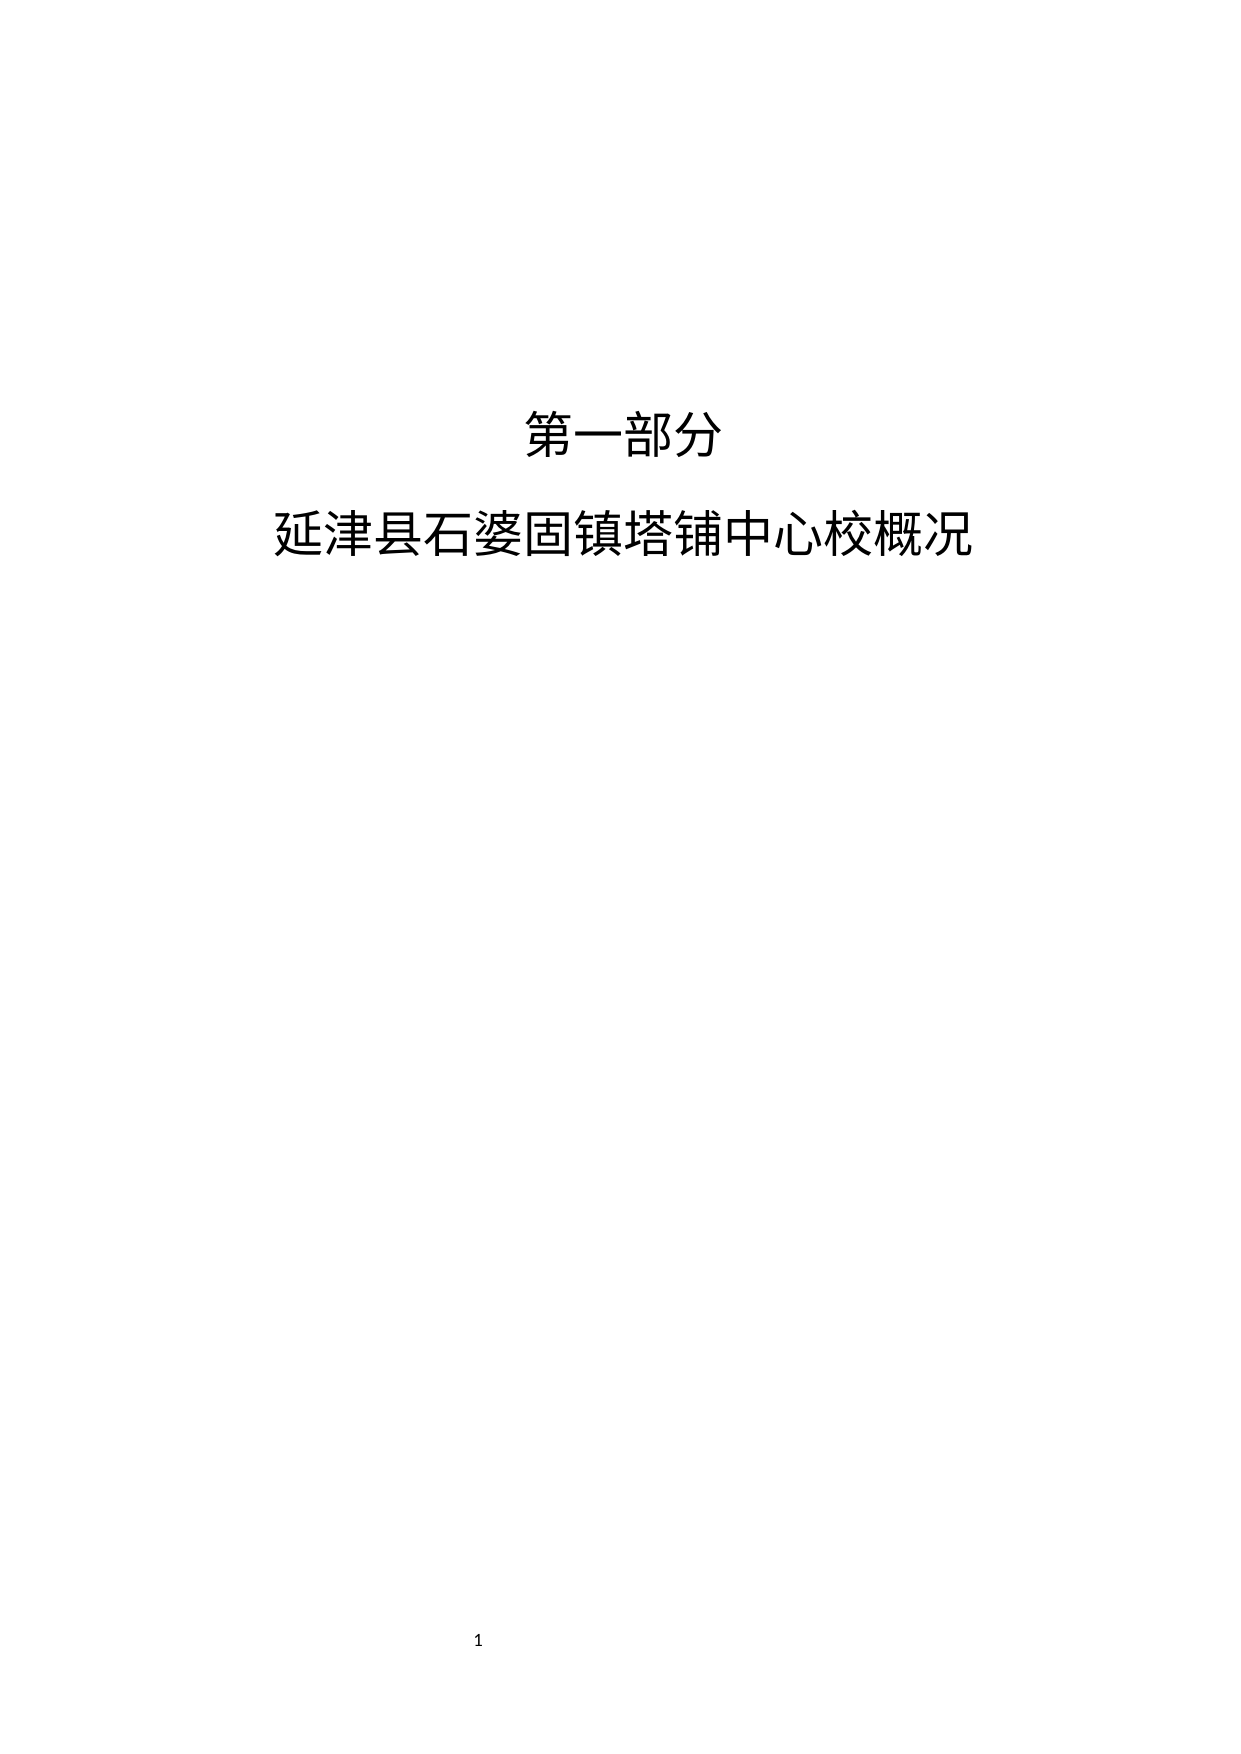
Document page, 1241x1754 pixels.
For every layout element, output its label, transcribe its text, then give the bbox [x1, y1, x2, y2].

text 第一部分 [165, 382, 1081, 481]
text 延津县石婆固镇塔铺中心校概况 [165, 481, 1081, 580]
